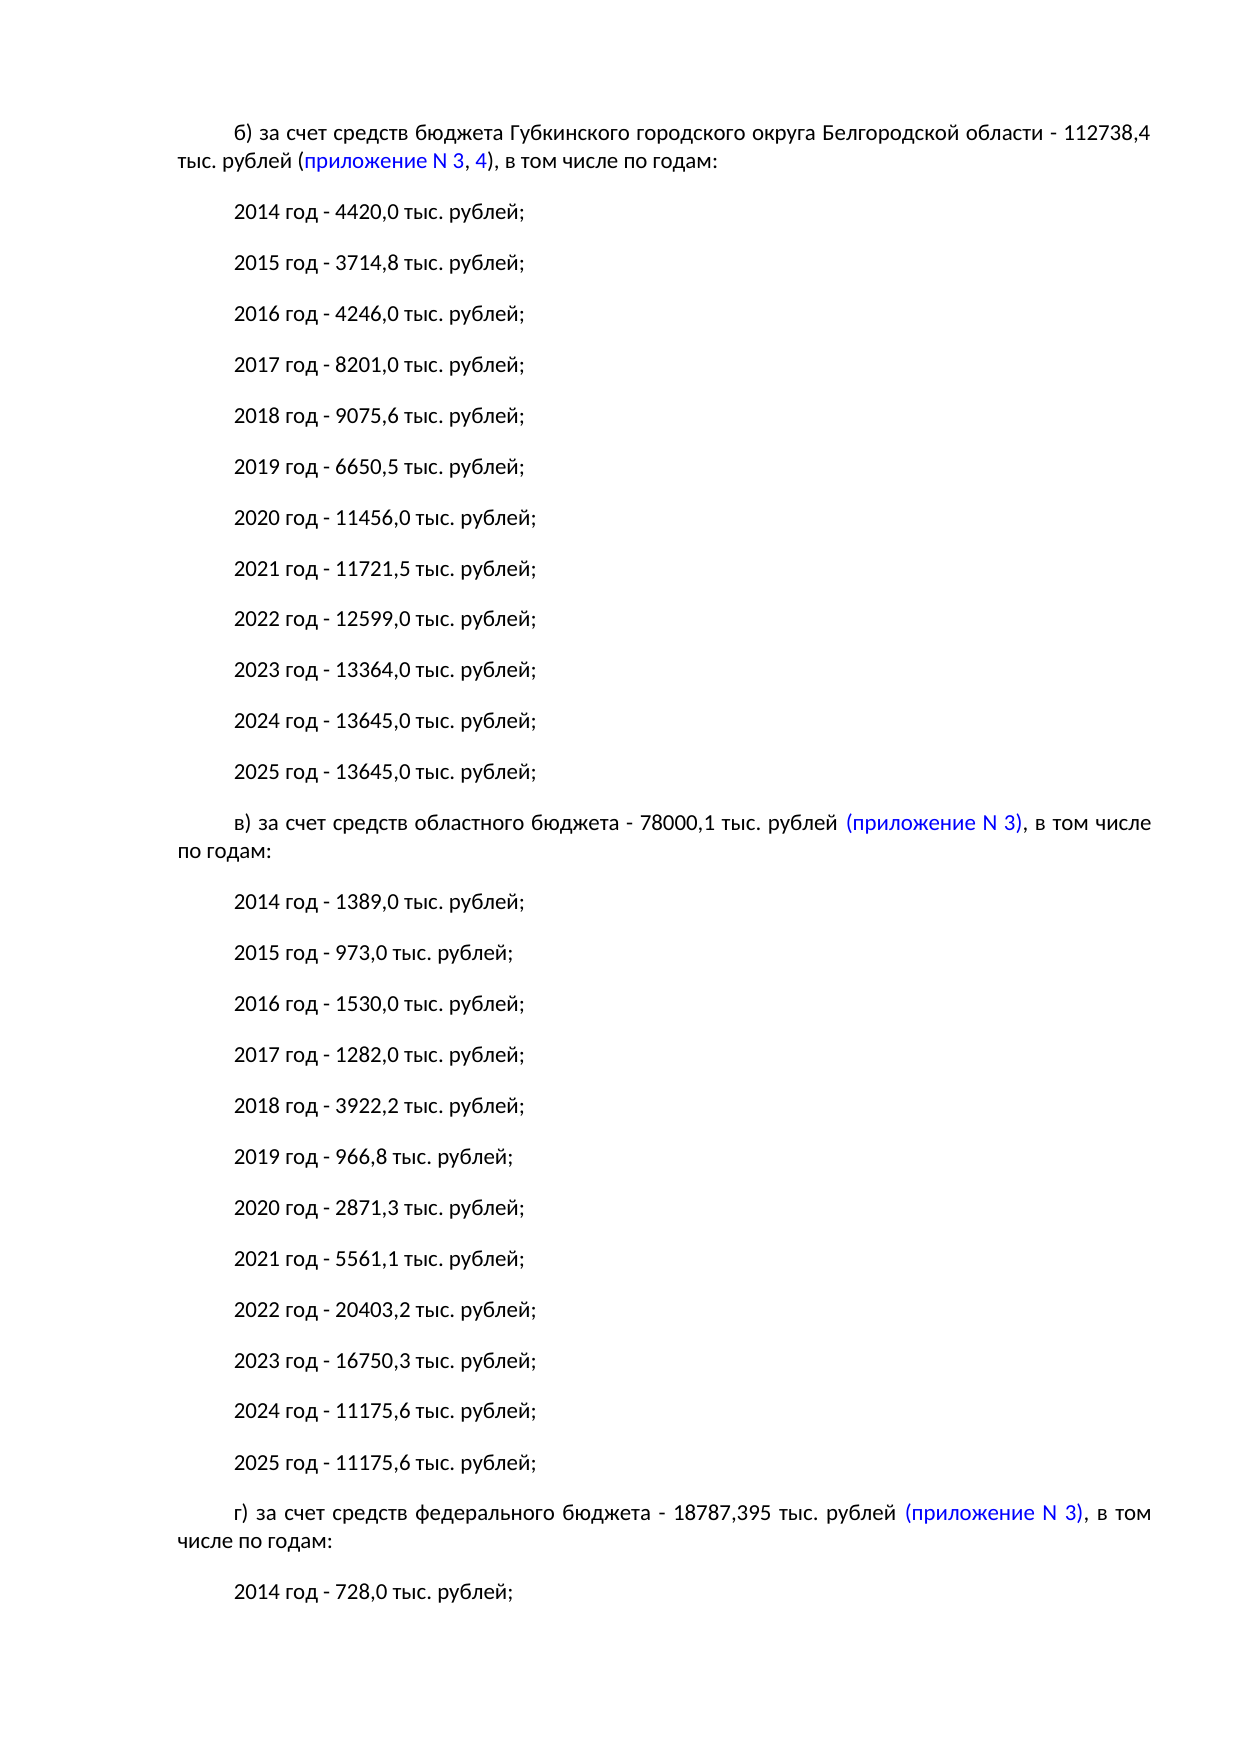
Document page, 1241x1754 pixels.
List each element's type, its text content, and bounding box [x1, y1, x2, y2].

text 2024 год - 11175,6 тыс. рублей; [177, 1397, 1152, 1425]
text 2024 год - 13645,0 тыс. рублей; [177, 706, 1152, 734]
text б) за счет средств бюджета Губкинского городского округа Белгородской области - 112738,4 тыс. рублей (приложение N 3, 4), в том числе по годам: [177, 118, 1152, 174]
text 2015 год - 3714,8 тыс. рублей; [177, 248, 1152, 276]
text 2017 год - 1282,0 тыс. рублей; [177, 1040, 1152, 1068]
text 2022 год - 20403,2 тыс. рублей; [177, 1295, 1152, 1323]
text 2018 год - 9075,6 тыс. рублей; [177, 401, 1152, 429]
text 2020 год - 11456,0 тыс. рублей; [177, 503, 1152, 531]
text 2014 год - 4420,0 тыс. рублей; [177, 197, 1152, 225]
text 2023 год - 13364,0 тыс. рублей; [177, 656, 1152, 683]
text 2020 год - 2871,3 тыс. рублей; [177, 1193, 1152, 1221]
text 2018 год - 3922,2 тыс. рублей; [177, 1091, 1152, 1119]
text 2017 год - 8201,0 тыс. рублей; [177, 350, 1152, 378]
text в) за счет средств областного бюджета - 78000,1 тыс. рублей (приложение N 3), в том числе по годам: [177, 808, 1152, 864]
text 2025 год - 11175,6 тыс. рублей; [177, 1448, 1152, 1476]
text 2014 год - 728,0 тыс. рублей; [177, 1577, 1152, 1606]
text 2021 год - 5561,1 тыс. рублей; [177, 1244, 1152, 1272]
text 2019 год - 6650,5 тыс. рублей; [177, 452, 1152, 480]
text 2016 год - 4246,0 тыс. рублей; [177, 299, 1152, 327]
text 2021 год - 11721,5 тыс. рублей; [177, 554, 1152, 582]
text 2016 год - 1530,0 тыс. рублей; [177, 989, 1152, 1017]
text г) за счет средств федерального бюджета - 18787,395 тыс. рублей (приложение N 3), в том числе по годам: [177, 1498, 1152, 1554]
text 2014 год - 1389,0 тыс. рублей; [177, 887, 1152, 915]
text 2025 год - 13645,0 тыс. рублей; [177, 757, 1152, 785]
text 2019 год - 966,8 тыс. рублей; [177, 1142, 1152, 1170]
text 2022 год - 12599,0 тыс. рублей; [177, 604, 1152, 633]
text 2023 год - 16750,3 тыс. рублей; [177, 1346, 1152, 1374]
text 2015 год - 973,0 тыс. рублей; [177, 938, 1152, 966]
